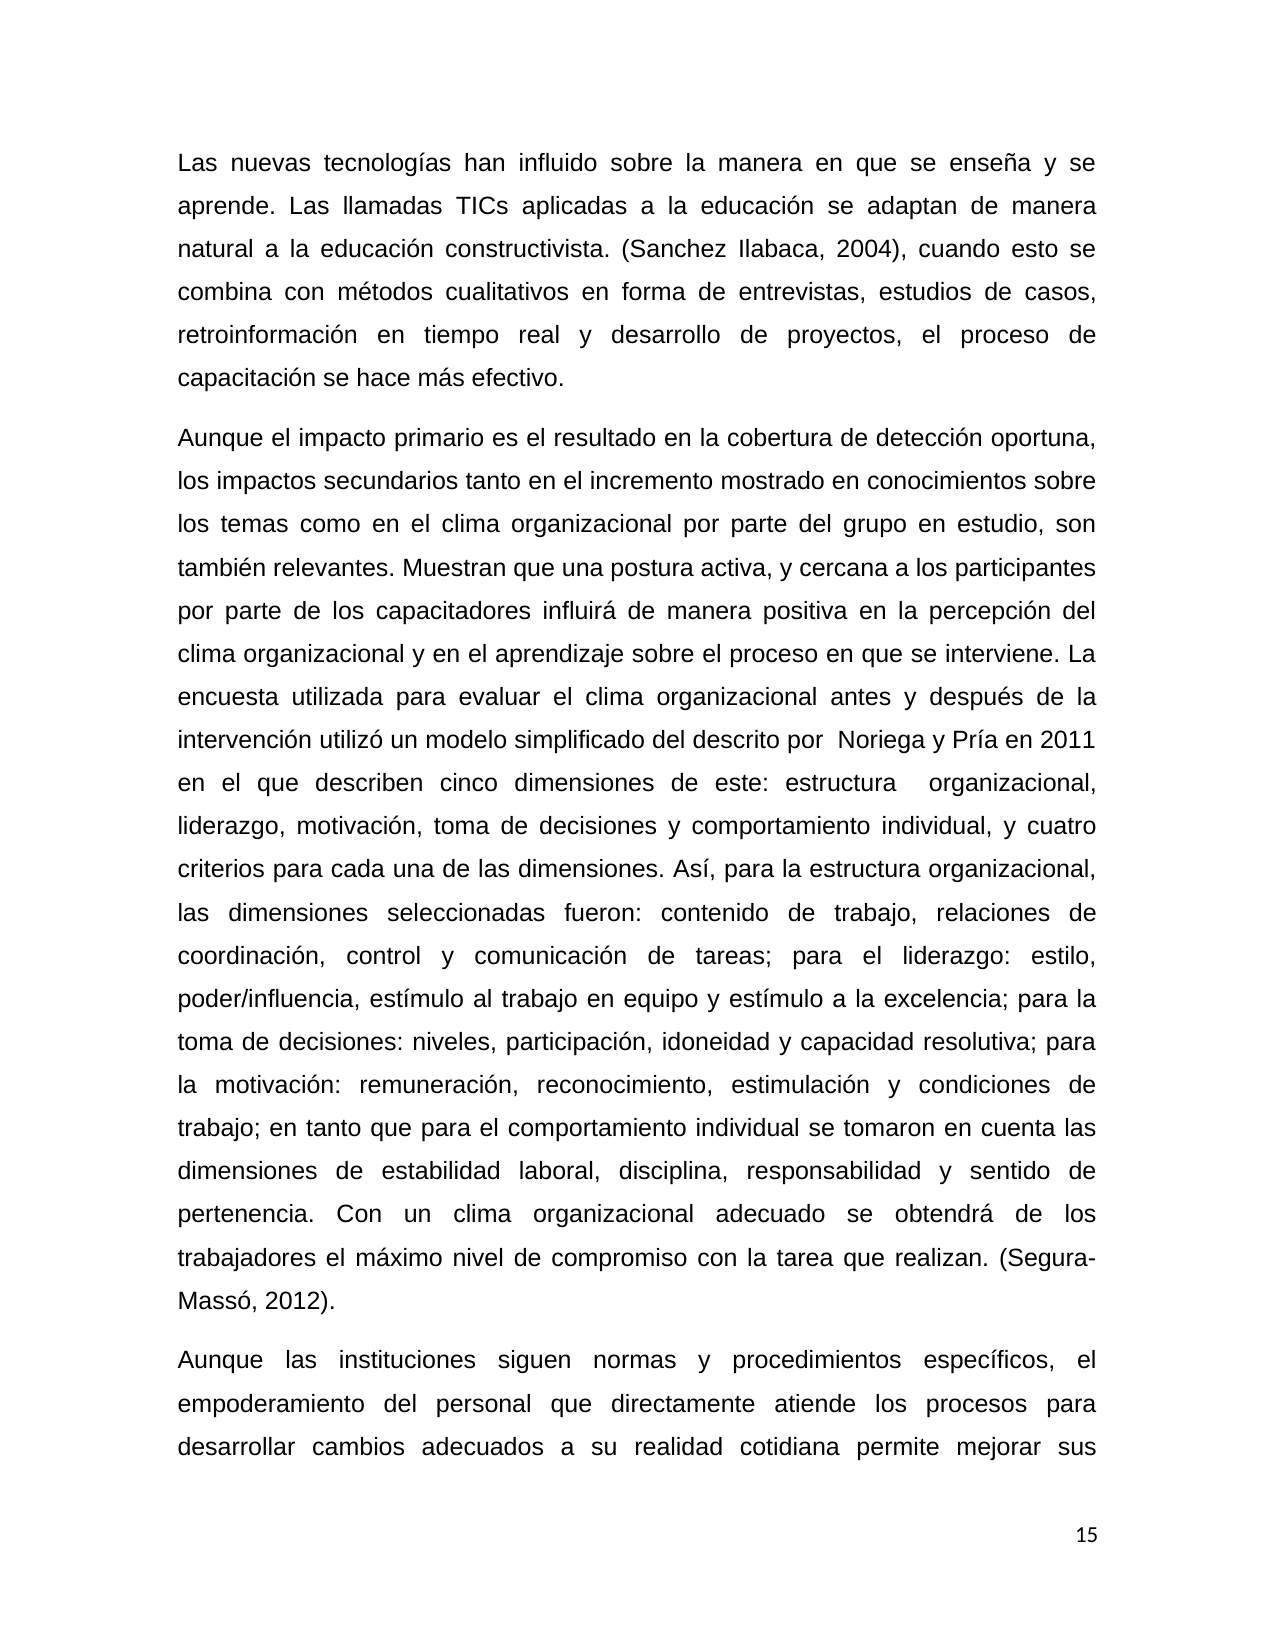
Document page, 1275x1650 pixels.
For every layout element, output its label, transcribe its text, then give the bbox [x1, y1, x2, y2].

text Aunque el impacto primario es el resultado en la cobertura de detección oportuna, los impactos secundarios tanto en el incremento mostrado en conocimientos sobre los temas como en el clima organizacional por parte del grupo en estudio, son también relevantes. Muestran que una postura activa, y cercana a los participantes por parte de los capacitadores influirá de manera positiva en la percepción del clima organizacional y en el aprendizaje sobre el proceso en que se interviene. La encuesta utilizada para evaluar el clima organizacional antes y después de la intervención utilizó un modelo simplificado del descrito por Noriega y Pría en 2011 en el que describen cinco dimensiones de este: estructura organizacional, liderazgo, motivación, toma de decisiones y comportamiento individual, y cuatro criterios para cada una de las dimensiones. Así, para la estructura organizacional, las dimensiones seleccionadas fueron: contenido de trabajo, relaciones de coordinación, control y comunicación de tareas; para el liderazgo: estilo, poder/influencia, estímulo al trabajo en equipo y estímulo a la excelencia; para la toma de decisiones: niveles, participación, idoneidad y capacidad resolutiva; para la motivación: remuneración, reconocimiento, estimulación y condiciones de trabajo; en tanto que para el comportamiento individual se tomaron en cuenta las dimensiones de estabilidad laboral, disciplina, responsabilidad y sentido de pertenencia. Con un clima organizacional adecuado se obtendrá de los trabajadores el máximo nivel de compromiso con la tarea que realizan. (Segura-Massó, 2012). [177, 423, 1098, 1314]
text Las nuevas tecnologías han influido sobre la manera en que se enseña y se aprende. Las llamadas TICs aplicadas a la educación se adaptan de manera natural a la educación constructivista. (Sanchez Ilabaca, 2004), cuando esto se combina con métodos cualitativos en forma de entrevistas, estudios de casos, retroinformación en tiempo real y desarrollo de proyectos, el proceso de capacitación se hace más efectivo. [177, 148, 1098, 392]
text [177, 1345, 1098, 1460]
